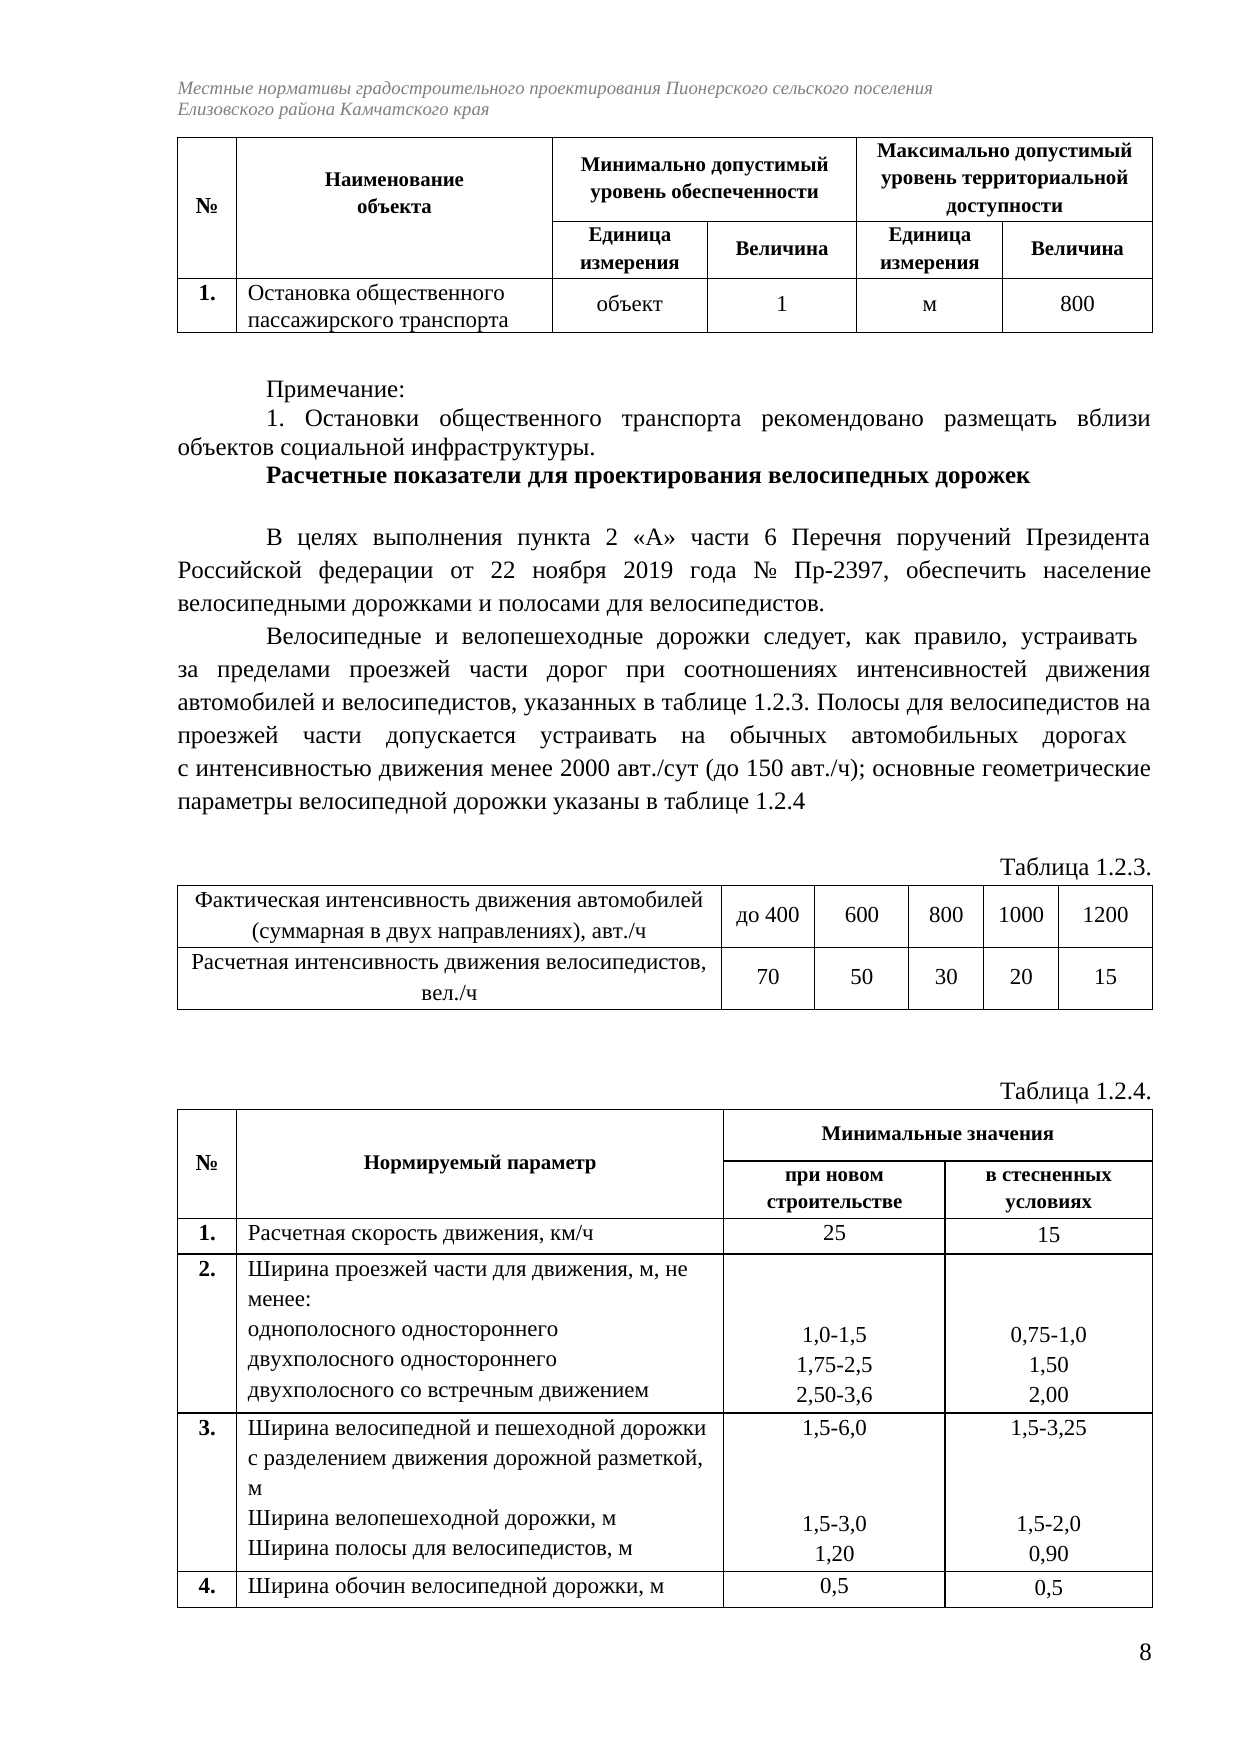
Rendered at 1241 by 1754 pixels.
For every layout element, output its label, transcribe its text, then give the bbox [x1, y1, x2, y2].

text Расчетные показатели для проектирования велосипедных дорожек [177, 460, 1152, 489]
table_header № [178, 138, 236, 278]
table_cell Величина [1003, 222, 1152, 278]
table_cell 0,5 [946, 1572, 1152, 1607]
table_cell м [857, 279, 1002, 332]
table_cell 1. [178, 279, 236, 332]
table_header 1000 [984, 886, 1058, 947]
text В целях выполнения пункта 2 «А» части 6 Перечня поручений Президента Российской федерации от 22 ноября 2019 года № Пр-2397, обеспечить население велосипедными дорожками и полосами для велосипедистов. [177, 522, 1152, 617]
table_header 1200 [1059, 886, 1152, 947]
table_cell объект [553, 279, 707, 332]
text Примечание: [177, 374, 1152, 403]
table_cell 1,5-6,0 1,5-3,0 1,20 [724, 1414, 944, 1571]
table_cell 50 [815, 948, 908, 1009]
table_cell Расчетная скорость движения, км/ч [237, 1219, 723, 1253]
table_header 800 [909, 886, 983, 947]
table_header Минимальные значения [724, 1110, 1152, 1160]
table_cell 800 [1003, 279, 1152, 332]
table_cell Величина [708, 222, 856, 278]
table_header до 400 [722, 886, 814, 947]
table_cell 30 [909, 948, 983, 1009]
table_cell 15 [946, 1219, 1152, 1253]
table_cell Ширина проезжей части для движения, м, не менее: однополосного одностороннего двухполосного одностороннего двухполосного со встречным движением [237, 1255, 723, 1412]
table_cell 1 [708, 279, 856, 332]
table_cell в стесненных условиях [946, 1162, 1152, 1217]
table_cell Единица измерения [857, 222, 1002, 278]
table_cell 25 [724, 1219, 944, 1253]
table_cell 1,5-3,25 1,5-2,0 0,90 [946, 1414, 1152, 1571]
text Таблица 1.2.3. [177, 852, 1152, 881]
table_header Максимально допустимый уровень территориальной доступности [857, 138, 1152, 221]
table_cell Ширина велосипедной и пешеходной дорожки с разделением движения дорожной разметкой, м Ширина велопешеходной дорожки, м Ширина полосы для велосипедистов, м [237, 1414, 723, 1571]
text 1. Остановки общественного транспорта рекомендовано размещать вблизи объектов социальной инфраструктуры. [177, 403, 1152, 460]
table_header Фактическая интенсивность движения автомобилей (суммарная в двух направлениях), авт./ч [178, 886, 721, 947]
table_cell при новом строительстве [724, 1162, 944, 1217]
text Велосипедные и велопешеходные дорожки следует, как правило, устраивать за пределами проезжей части дорог при соотношениях интенсивностей движения автомобилей и велосипедистов, указанных в таблице 1.2.3. Полосы для велосипедистов на проезжей части допускается устраивать на обычных автомобильных дорогах с интенсивностью движения менее 2000 авт./сут (до 150 авт./ч); основные геометрические параметры велосипедной дорожки указаны в таблице 1.2.4 [177, 621, 1152, 815]
table_cell 0,75-1,0 1,50 2,00 [946, 1255, 1152, 1412]
table_header Минимально допустимый уровень обеспеченности [553, 138, 856, 221]
table_cell Ширина обочин велосипедной дорожки, м [237, 1572, 723, 1607]
table_header Нормируемый параметр [237, 1110, 723, 1217]
table_cell Остановка общественного пассажирского транспорта [237, 279, 552, 332]
table_cell Расчетная интенсивность движения велосипедистов, вел./ч [178, 948, 721, 1009]
table_header Наименование объекта [237, 138, 552, 278]
table_cell 4. [178, 1572, 236, 1607]
table_header 600 [815, 886, 908, 947]
table_header № [178, 1110, 236, 1217]
table_cell 70 [722, 948, 814, 1009]
text Таблица 1.2.4. [177, 1076, 1152, 1105]
table_cell 2. [178, 1255, 236, 1412]
table_cell 1,0-1,5 1,75-2,5 2,50-3,6 [724, 1255, 944, 1412]
table_cell 1. [178, 1219, 236, 1253]
table_cell 3. [178, 1414, 236, 1571]
table_cell 15 [1059, 948, 1152, 1009]
table_cell 0,5 [724, 1572, 944, 1607]
table_cell Единица измерения [553, 222, 707, 278]
table_cell 20 [984, 948, 1058, 1009]
